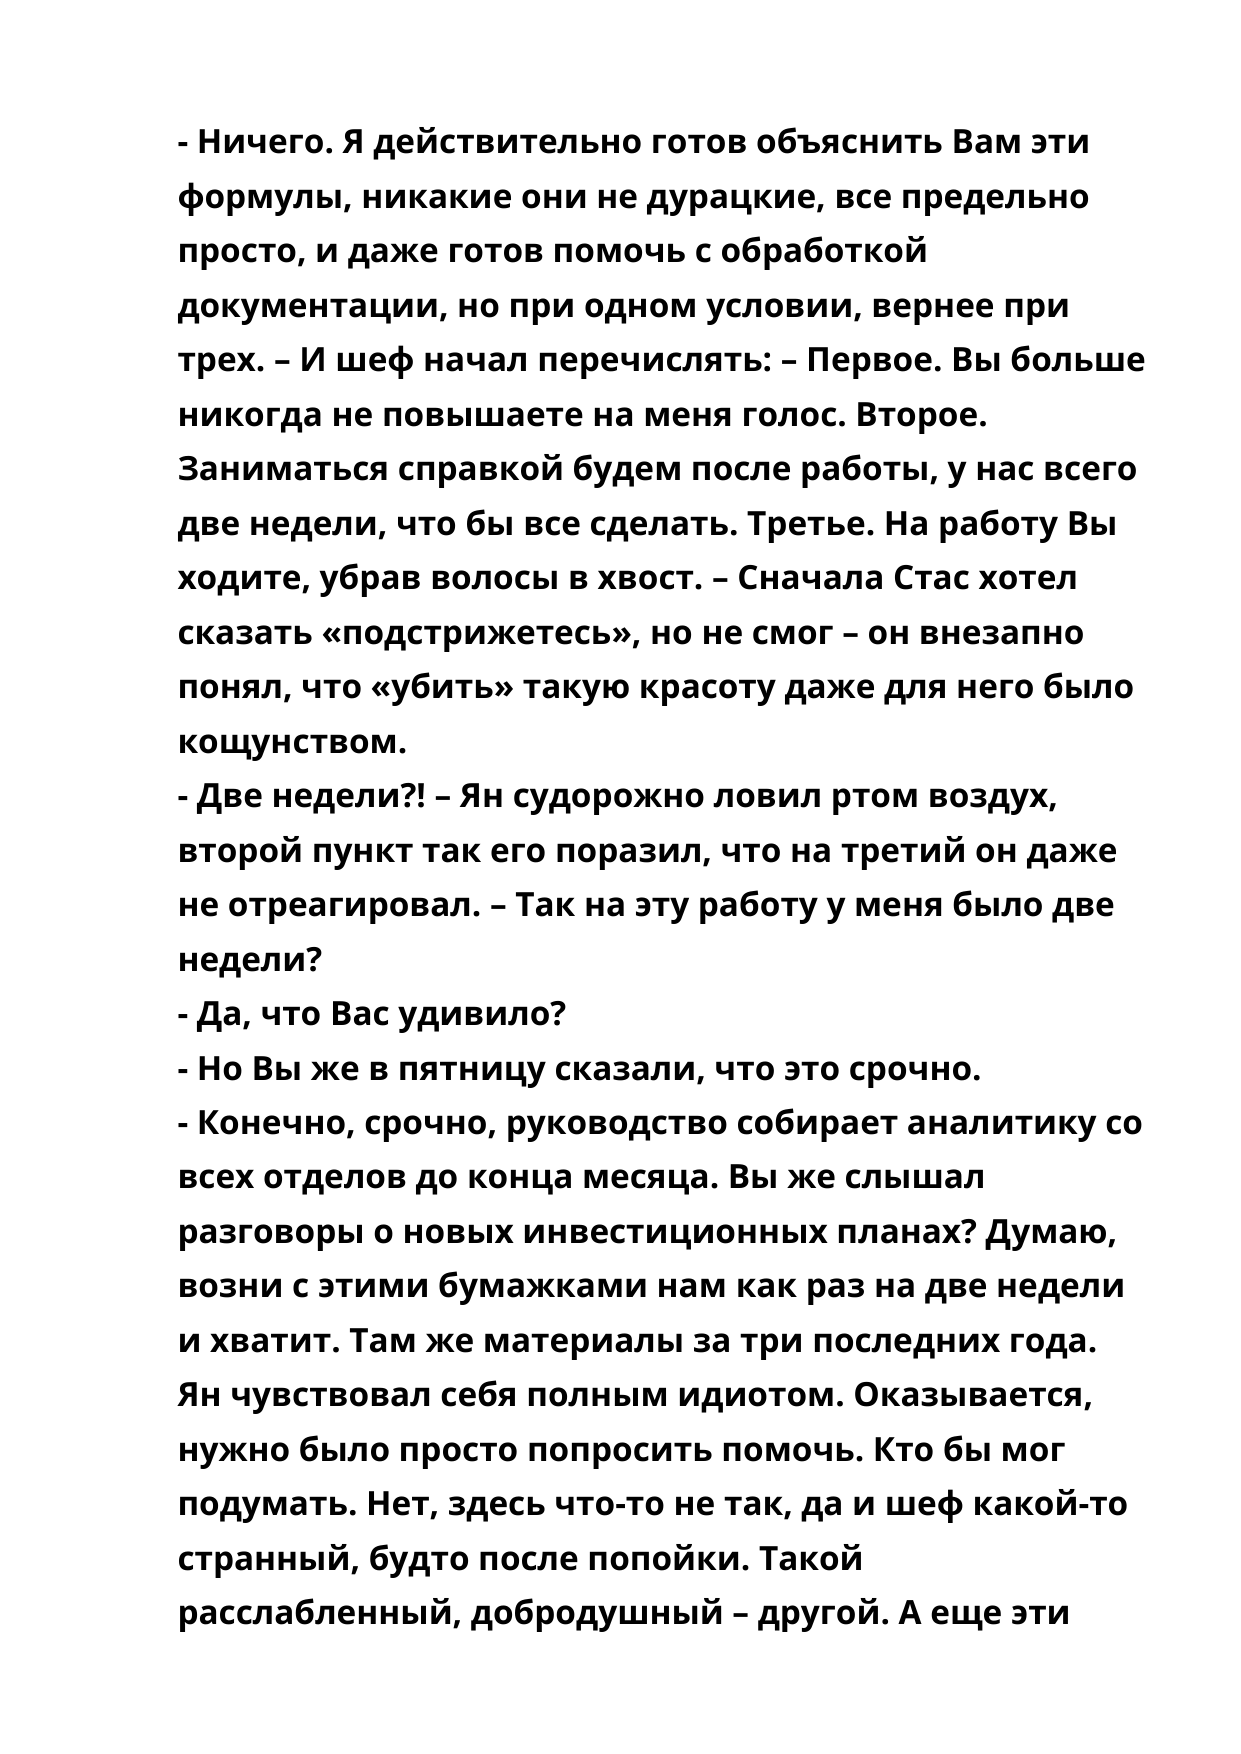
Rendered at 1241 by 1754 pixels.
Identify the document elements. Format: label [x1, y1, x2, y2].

text [177, 118, 1152, 1634]
